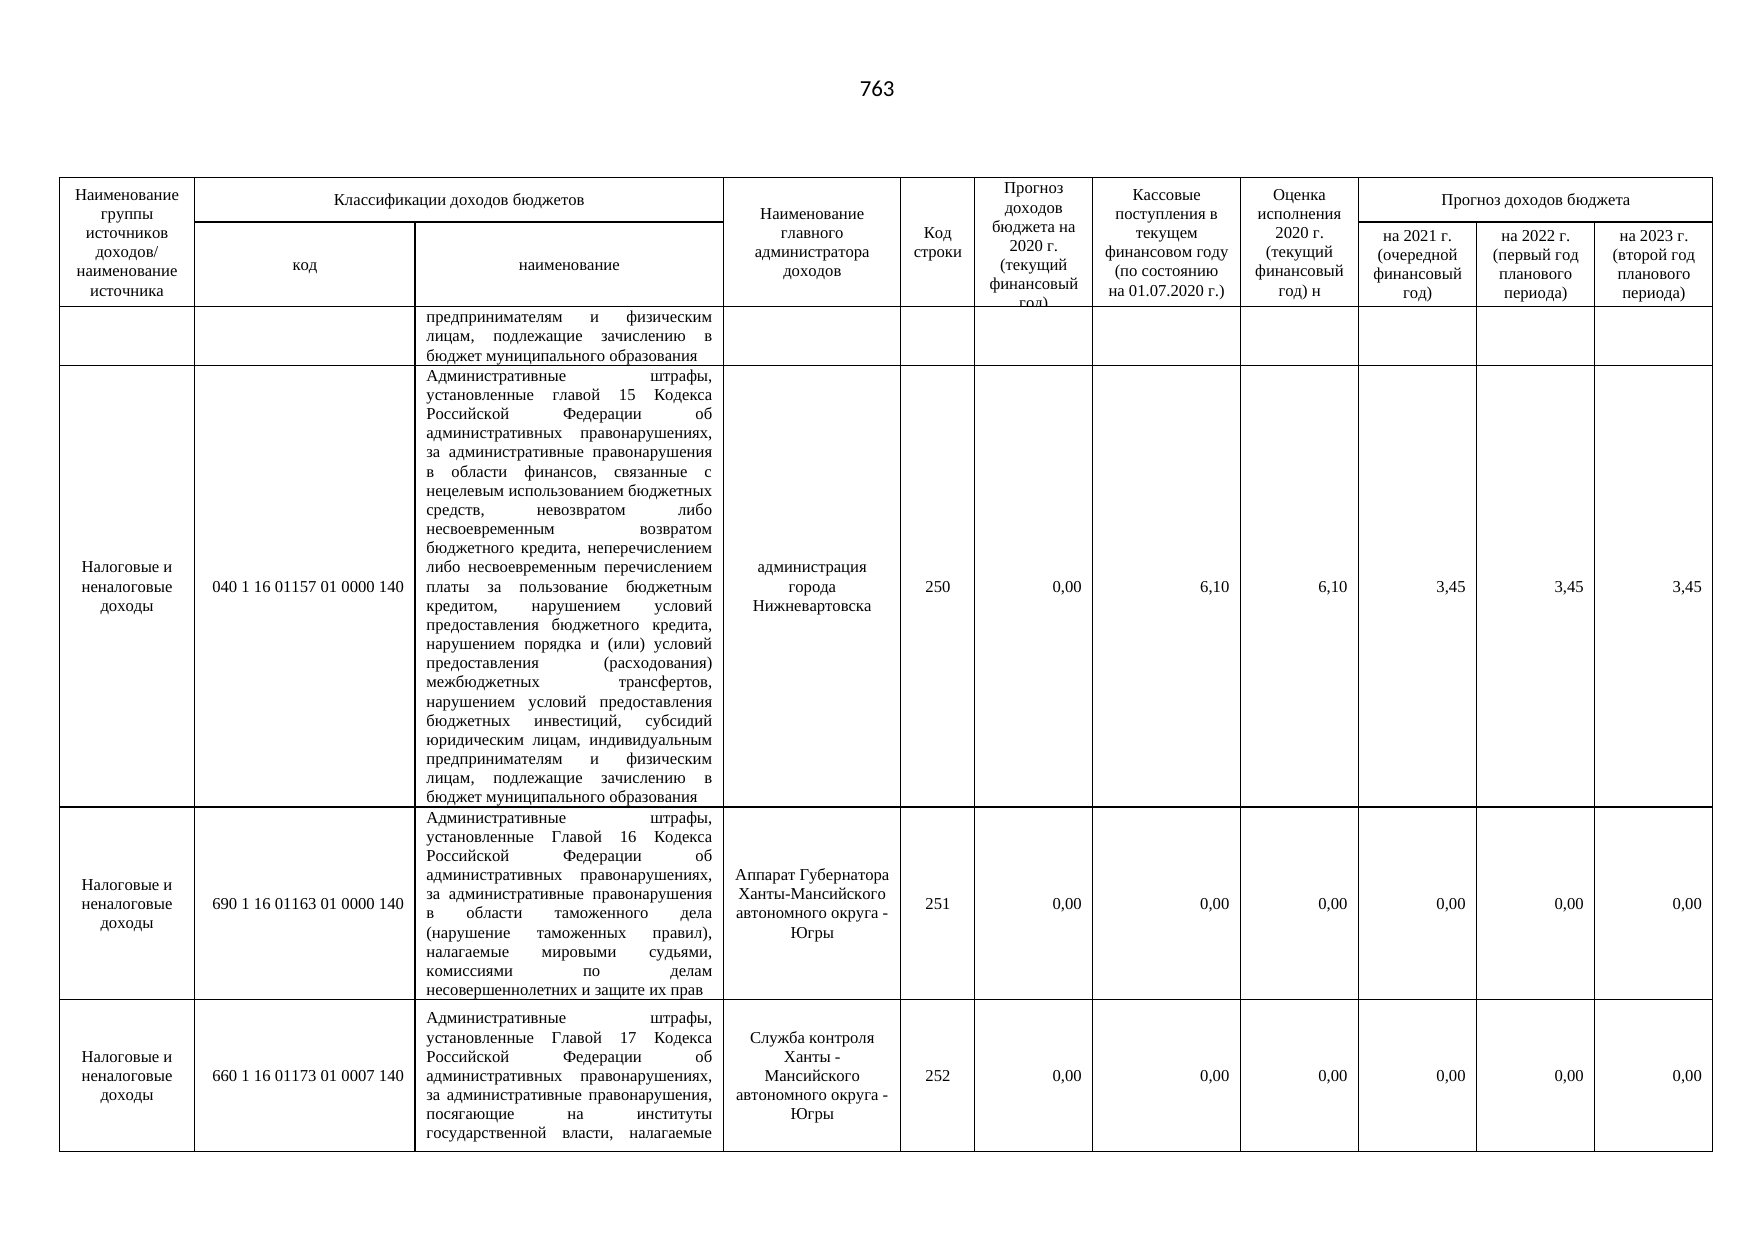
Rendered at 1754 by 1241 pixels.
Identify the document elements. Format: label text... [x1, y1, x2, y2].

table_header Оценка исполнения 2020 г. (текущий финансовый год) н [1241, 178, 1358, 306]
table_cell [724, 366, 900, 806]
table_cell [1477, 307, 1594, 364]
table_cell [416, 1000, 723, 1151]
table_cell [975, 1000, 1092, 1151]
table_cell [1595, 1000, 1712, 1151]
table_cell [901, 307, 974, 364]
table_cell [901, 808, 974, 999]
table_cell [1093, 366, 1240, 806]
table_header Наименование главного администратора доходов [724, 178, 900, 306]
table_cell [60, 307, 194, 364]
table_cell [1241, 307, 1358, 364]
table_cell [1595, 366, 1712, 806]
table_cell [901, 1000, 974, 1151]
table_cell на 2021 г. (очередной финансовый год) [1359, 223, 1476, 306]
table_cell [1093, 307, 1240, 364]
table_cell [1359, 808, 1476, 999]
table_cell наименование [416, 223, 723, 306]
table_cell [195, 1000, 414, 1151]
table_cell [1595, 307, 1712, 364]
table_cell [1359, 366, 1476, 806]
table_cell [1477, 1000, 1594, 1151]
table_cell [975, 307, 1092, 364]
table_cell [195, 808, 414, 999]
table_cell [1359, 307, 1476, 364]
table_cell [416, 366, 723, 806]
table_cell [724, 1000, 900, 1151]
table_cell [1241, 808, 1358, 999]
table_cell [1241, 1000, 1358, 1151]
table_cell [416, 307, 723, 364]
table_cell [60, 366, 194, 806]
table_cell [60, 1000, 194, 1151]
table_header Наименование группы источников доходов/ наименование источника [60, 178, 194, 306]
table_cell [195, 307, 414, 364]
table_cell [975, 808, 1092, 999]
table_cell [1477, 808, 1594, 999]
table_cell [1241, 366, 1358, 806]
table_cell на 2023 г. (второй год планового периода) [1595, 223, 1712, 306]
table_cell код [195, 223, 414, 306]
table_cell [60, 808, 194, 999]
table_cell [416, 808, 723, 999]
table_header Классификации доходов бюджетов [195, 178, 723, 221]
table_header Прогноз доходов бюджета на 2020 г. (текущий финансовый год) [975, 178, 1092, 306]
table_header Кассовые поступления в текущем финансовом году (по состоянию на 01.07.2020 г.) [1093, 178, 1240, 306]
table_header Прогноз доходов бюджета [1359, 178, 1712, 221]
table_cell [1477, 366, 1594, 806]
table_cell на 2022 г. (первый год планового периода) [1477, 223, 1594, 306]
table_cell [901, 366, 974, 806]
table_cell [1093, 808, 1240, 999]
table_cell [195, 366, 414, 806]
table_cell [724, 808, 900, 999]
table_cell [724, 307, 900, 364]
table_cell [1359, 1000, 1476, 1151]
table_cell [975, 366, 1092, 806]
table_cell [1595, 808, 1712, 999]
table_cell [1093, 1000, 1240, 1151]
table_header Код строки [901, 178, 974, 306]
